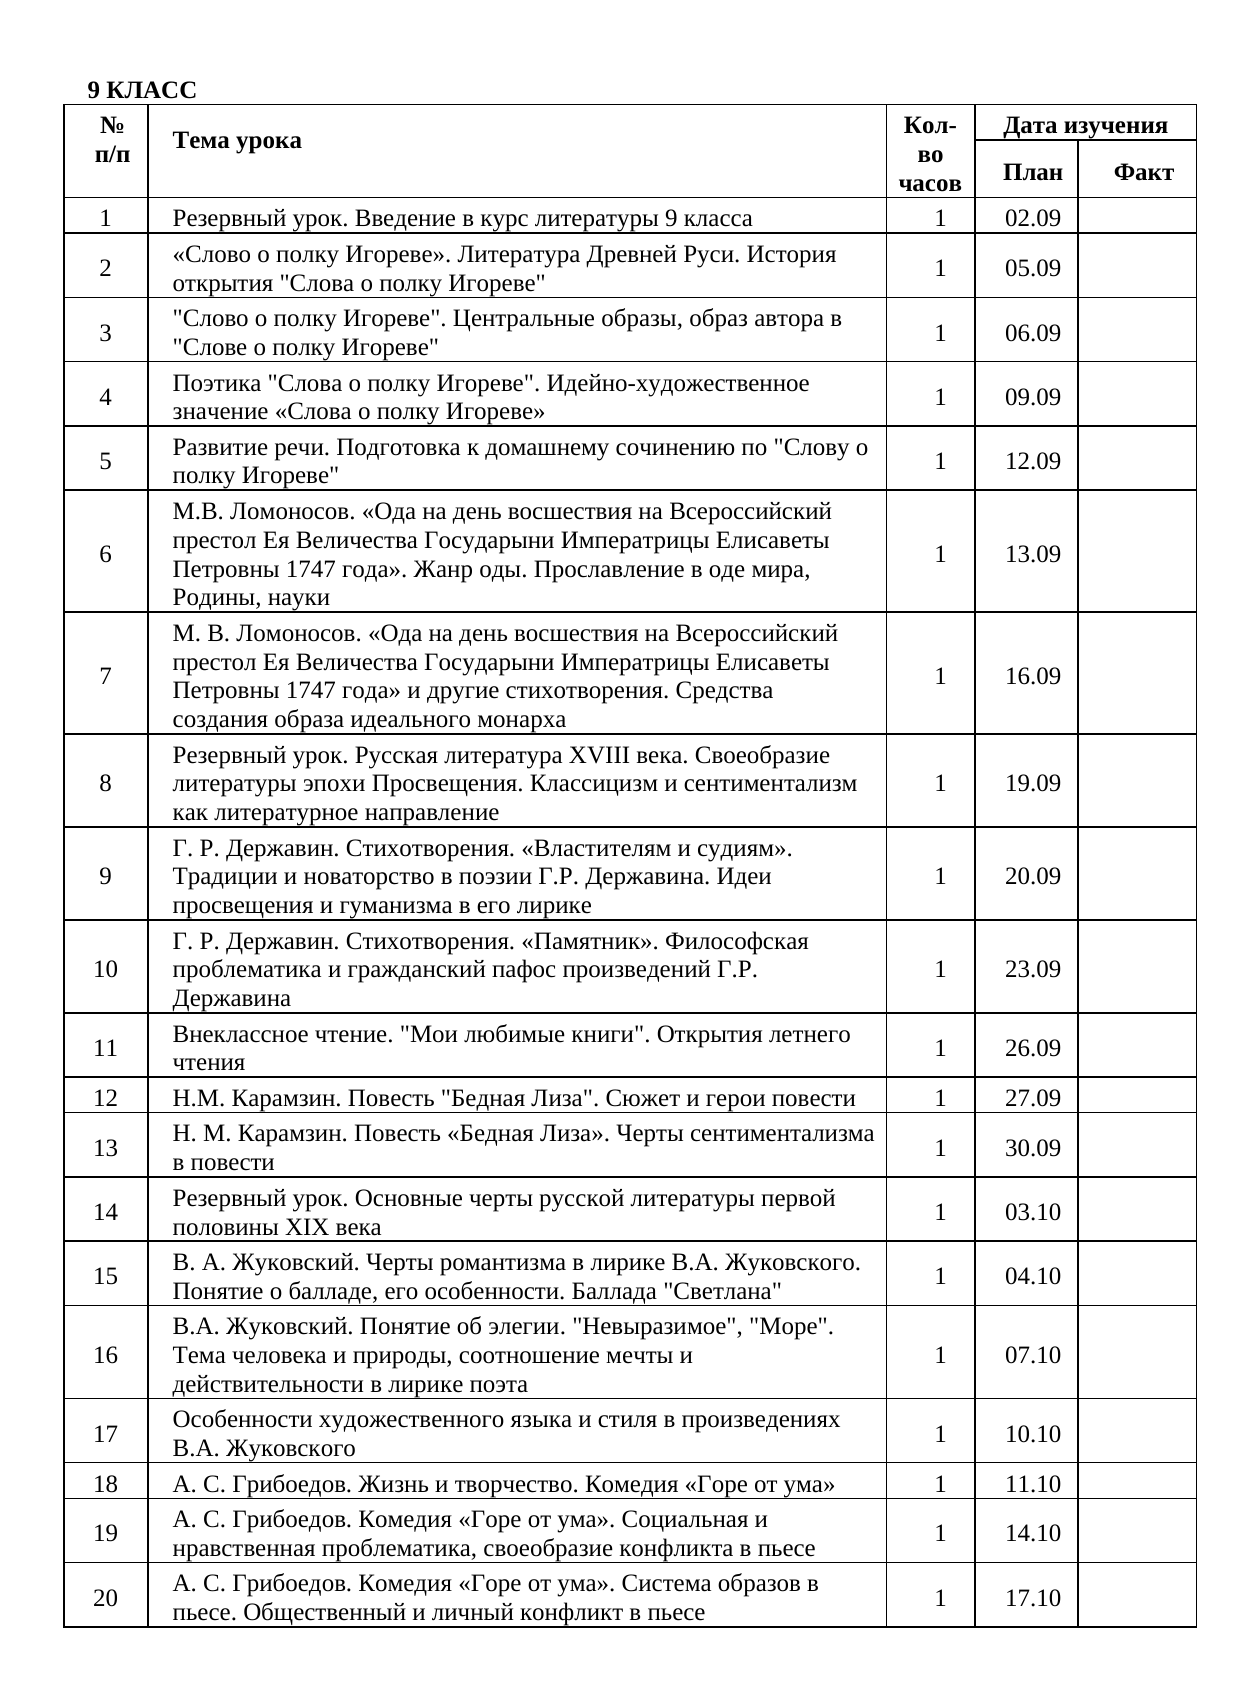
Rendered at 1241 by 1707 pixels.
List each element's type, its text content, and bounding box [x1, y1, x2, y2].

table_cell [1079, 234, 1196, 297]
table_cell 1 [887, 491, 974, 611]
table_cell 16.09 [976, 613, 1077, 733]
table_cell 23.09 [976, 921, 1077, 1012]
table_header Тема урока [149, 105, 886, 197]
table_cell [1079, 613, 1196, 733]
table_cell [1079, 427, 1196, 489]
table_cell Резервный урок. Русская литература ХVIII века. Своеобразие литературы эпохи Просвещения. Классицизм и сентиментализм как литературное направление [149, 735, 886, 826]
table_cell В. А. Жуковский. Черты романтизма в лирике В.А. Жуковского. Понятие о балладе, его особенности. Баллада "Светлана" [149, 1242, 886, 1304]
table_cell 1 [887, 1113, 974, 1176]
table_header Дата изучения [976, 105, 1196, 139]
table_cell Г. Р. Державин. Стихотворения. «Властителям и судиям». Традиции и новаторство в поэзии Г.Р. Державина. Идеи просвещения и гуманизма в его лирике [149, 828, 886, 919]
table_cell 1 [887, 1399, 974, 1462]
table_cell 6 [65, 491, 147, 611]
table_cell 30.09 [976, 1113, 1077, 1176]
table_cell 10.10 [976, 1399, 1077, 1462]
table_cell Внеклассное чтение. "Мои любимые книги". Открытия летнего чтения [149, 1014, 886, 1076]
table_cell [1079, 1078, 1196, 1112]
table_cell А. С. Грибоедов. Комедия «Горе от ума». Система образов в пьесе. Общественный и личный конфликт в пьесе [149, 1563, 886, 1626]
table_cell 14.10 [976, 1499, 1077, 1562]
table_cell [1079, 1113, 1196, 1176]
table_cell 1 [887, 1563, 974, 1626]
table_cell [1079, 1463, 1196, 1497]
table_cell 1 [887, 362, 974, 425]
table_cell [1079, 1242, 1196, 1304]
table_cell 13.09 [976, 491, 1077, 611]
table_cell Н. М. Карамзин. Повесть «Бедная Лиза». Черты сентиментализма в повести [149, 1113, 886, 1176]
table_cell 04.10 [976, 1242, 1077, 1304]
table_cell [1079, 198, 1196, 232]
table_cell [1079, 735, 1196, 826]
table_cell 1 [887, 234, 974, 297]
table_cell 13 [65, 1113, 147, 1176]
table_cell 1 [887, 921, 974, 1012]
table_cell 2 [65, 234, 147, 297]
table_cell [1079, 921, 1196, 1012]
table_cell 1 [887, 1306, 974, 1398]
table_cell [1079, 828, 1196, 919]
table_cell 20.09 [976, 828, 1077, 919]
table_cell Резервный урок. Основные черты русской литературы первой половины ХIХ века [149, 1178, 886, 1240]
table_cell 1 [887, 298, 974, 361]
table_cell 1 [887, 1499, 974, 1562]
table_cell 1 [887, 1014, 974, 1076]
table_cell 06.09 [976, 298, 1077, 361]
table_cell 18 [65, 1463, 147, 1497]
table_cell [1079, 1563, 1196, 1626]
table_cell [1079, 491, 1196, 611]
table_cell 19 [65, 1499, 147, 1562]
table_cell 07.10 [976, 1306, 1077, 1398]
text 9 КЛАСС [87, 75, 1165, 104]
table_cell 1 [887, 427, 974, 489]
table_cell 1 [887, 1463, 974, 1497]
table_cell 8 [65, 735, 147, 826]
table_cell 1 [887, 735, 974, 826]
table_cell 1 [887, 828, 974, 919]
table_cell 03.10 [976, 1178, 1077, 1240]
table_cell 15 [65, 1242, 147, 1304]
table_cell 1 [887, 1078, 974, 1112]
table_cell Факт [1079, 141, 1196, 197]
table_cell "Слово о полку Игореве". Центральные образы, образ автора в "Слове о полку Игореве" [149, 298, 886, 361]
table_cell 11.10 [976, 1463, 1077, 1497]
table_cell 5 [65, 427, 147, 489]
table_cell Г. Р. Державин. Стихотворения. «Памятник». Философская проблематика и гражданский пафос произведений Г.Р. Державина [149, 921, 886, 1012]
table_cell 3 [65, 298, 147, 361]
table_cell 26.09 [976, 1014, 1077, 1076]
table_cell 1 [887, 1242, 974, 1304]
table_cell 05.09 [976, 234, 1077, 297]
table_cell 12 [65, 1078, 147, 1112]
table_cell 09.09 [976, 362, 1077, 425]
table_cell План [976, 141, 1077, 197]
table_cell Резервный урок. Введение в курс литературы 9 класса [149, 198, 886, 232]
table_cell Н.М. Карамзин. Повесть "Бедная Лиза". Сюжет и герои повести [149, 1078, 886, 1112]
table_cell 1 [887, 198, 974, 232]
table_cell 19.09 [976, 735, 1077, 826]
table_header № п/п [65, 105, 147, 197]
table_cell 17 [65, 1399, 147, 1462]
table_cell [1079, 1014, 1196, 1076]
table_cell 1 [887, 1178, 974, 1240]
table_cell Поэтика "Слова о полку Игореве". Идейно-художественное значение «Слова о полку Игореве» [149, 362, 886, 425]
table_cell А. С. Грибоедов. Жизнь и творчество. Комедия «Горе от ума» [149, 1463, 886, 1497]
table_cell 17.10 [976, 1563, 1077, 1626]
table_cell [1079, 1399, 1196, 1462]
table_cell 20 [65, 1563, 147, 1626]
table_cell 02.09 [976, 198, 1077, 232]
table_cell [1079, 1178, 1196, 1240]
table_cell 16 [65, 1306, 147, 1398]
table_cell А. С. Грибоедов. Комедия «Горе от ума». Социальная и нравственная проблематика, своеобразие конфликта в пьесе [149, 1499, 886, 1562]
table_cell Развитие речи. Подготовка к домашнему сочинению по "Слову о полку Игореве" [149, 427, 886, 489]
table_cell 27.09 [976, 1078, 1077, 1112]
table_cell 1 [65, 198, 147, 232]
table_cell М. В. Ломоносов. «Ода на день восшествия на Всероссийский престол Ея Величества Государыни Императрицы Елисаветы Петровны 1747 года» и другие стихотворения. Средства создания образа идеального монарха [149, 613, 886, 733]
table_cell 9 [65, 828, 147, 919]
table_cell [1079, 298, 1196, 361]
table_cell [1079, 362, 1196, 425]
table_cell 12.09 [976, 427, 1077, 489]
table_cell 11 [65, 1014, 147, 1076]
table_cell [1079, 1499, 1196, 1562]
table_cell 7 [65, 613, 147, 733]
table_cell М.В. Ломоносов. «Ода на день восшествия на Всероссийский престол Ея Величества Государыни Императрицы Елисаветы Петровны 1747 года». Жанр оды. Прославление в оде мира, Родины, науки [149, 491, 886, 611]
table_cell 14 [65, 1178, 147, 1240]
table_cell «Слово о полку Игореве». Литература Древней Руси. История открытия "Слова о полку Игореве" [149, 234, 886, 297]
table_cell 10 [65, 921, 147, 1012]
table_header Кол-во часов [887, 105, 974, 197]
table_cell 1 [887, 613, 974, 733]
table_cell 4 [65, 362, 147, 425]
table_cell В.А. Жуковский. Понятие об элегии. "Невыразимое", "Море". Тема человека и природы, соотношение мечты и действительности в лирике поэта [149, 1306, 886, 1398]
table_cell [1079, 1306, 1196, 1398]
table_cell Особенности художественного языка и стиля в произведениях В.А. Жуковского [149, 1399, 886, 1462]
